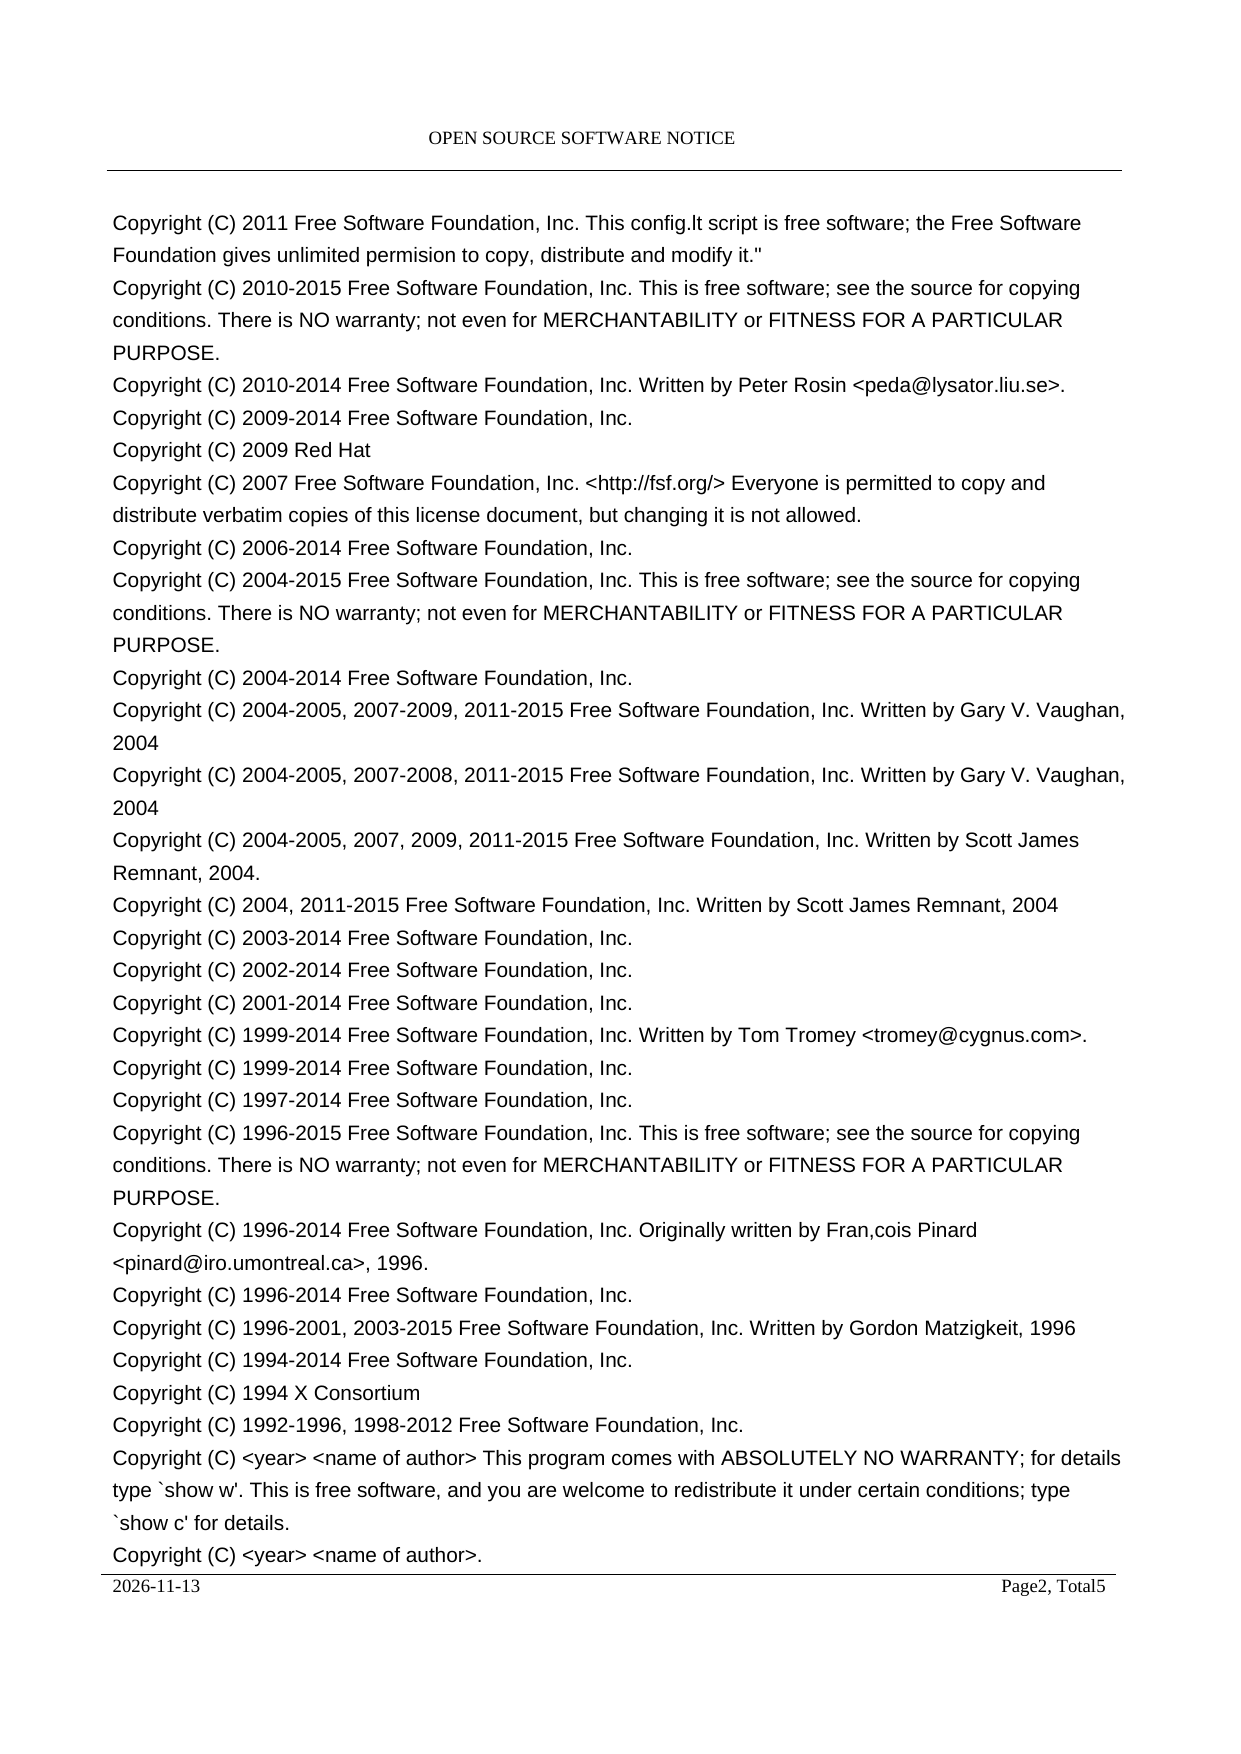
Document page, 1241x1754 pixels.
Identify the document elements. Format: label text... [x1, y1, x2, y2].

text Copyright (C) 2009-2014 Free Software Foundation, Inc. [112, 401, 1128, 434]
text Copyright (C) 2010-2014 Free Software Foundation, Inc. Written by Peter Rosin <peda@lysator.liu.se>. [112, 369, 1128, 401]
text Copyright (C) 2004-2015 Free Software Foundation, Inc. This is free software; see the source for copying conditions. There is NO warranty; not even for MERCHANTABILITY or FITNESS FOR A PARTICULAR PURPOSE. [112, 564, 1128, 661]
text Copyright (C) 1992-1996, 1998-2012 Free Software Foundation, Inc. [112, 1409, 1128, 1441]
text Copyright (C) 2004-2014 Free Software Foundation, Inc. [112, 661, 1128, 694]
text Copyright (C) 1997-2014 Free Software Foundation, Inc. [112, 1084, 1128, 1116]
text Copyright (C) 2011 Free Software Foundation, Inc. This config.lt script is free software; the Free Software Foundation gives unlimited permision to copy, distribute and modify it." [112, 206, 1128, 271]
text Copyright (C) 2002-2014 Free Software Foundation, Inc. [112, 954, 1128, 986]
text Copyright (C) 2001-2014 Free Software Foundation, Inc. [112, 986, 1128, 1019]
text Copyright (C) 1996-2014 Free Software Foundation, Inc. [112, 1279, 1128, 1311]
text Copyright (C) 1999-2014 Free Software Foundation, Inc. [112, 1051, 1128, 1084]
text Copyright (C) 2007 Free Software Foundation, Inc. <http://fsf.org/> Everyone is permitted to copy and distribute verbatim copies of this license document, but changing it is not allowed. [112, 466, 1128, 531]
text Copyright (C) 1994 X Consortium [112, 1376, 1128, 1409]
text Copyright (C) 2004, 2011-2015 Free Software Foundation, Inc. Written by Scott James Remnant, 2004 [112, 889, 1128, 921]
text Copyright (C) 1996-2015 Free Software Foundation, Inc. This is free software; see the source for copying conditions. There is NO warranty; not even for MERCHANTABILITY or FITNESS FOR A PARTICULAR PURPOSE. [112, 1116, 1128, 1214]
text Copyright (C) 1996-2014 Free Software Foundation, Inc. Originally written by Fran,cois Pinard <pinard@iro.umontreal.ca>, 1996. [112, 1214, 1128, 1279]
text Copyright (C) <year> <name of author> This program comes with ABSOLUTELY NO WARRANTY; for details type `show w'. This is free software, and you are welcome to redistribute it under certain conditions; type `show c' for details. [112, 1441, 1128, 1539]
text Copyright (C) 2004-2005, 2007-2009, 2011-2015 Free Software Foundation, Inc. Written by Gary V. Vaughan, 2004 [112, 694, 1128, 759]
text Copyright (C) 2004-2005, 2007-2008, 2011-2015 Free Software Foundation, Inc. Written by Gary V. Vaughan, 2004 [112, 759, 1128, 824]
text Copyright (C) 2010-2015 Free Software Foundation, Inc. This is free software; see the source for copying conditions. There is NO warranty; not even for MERCHANTABILITY or FITNESS FOR A PARTICULAR PURPOSE. [112, 271, 1128, 369]
text Copyright (C) 2006-2014 Free Software Foundation, Inc. [112, 531, 1128, 564]
text Copyright (C) 2003-2014 Free Software Foundation, Inc. [112, 921, 1128, 954]
text Copyright (C) 2004-2005, 2007, 2009, 2011-2015 Free Software Foundation, Inc. Written by Scott James Remnant, 2004. [112, 824, 1128, 889]
text Copyright (C) 1999-2014 Free Software Foundation, Inc. Written by Tom Tromey <tromey@cygnus.com>. [112, 1019, 1128, 1051]
text Copyright (C) 1996-2001, 2003-2015 Free Software Foundation, Inc. Written by Gordon Matzigkeit, 1996 [112, 1311, 1128, 1344]
text Copyright (C) 1994-2014 Free Software Foundation, Inc. [112, 1344, 1128, 1376]
text Copyright (C) 2009 Red Hat [112, 434, 1128, 466]
text Copyright (C) <year> <name of author>. [112, 1539, 1128, 1571]
